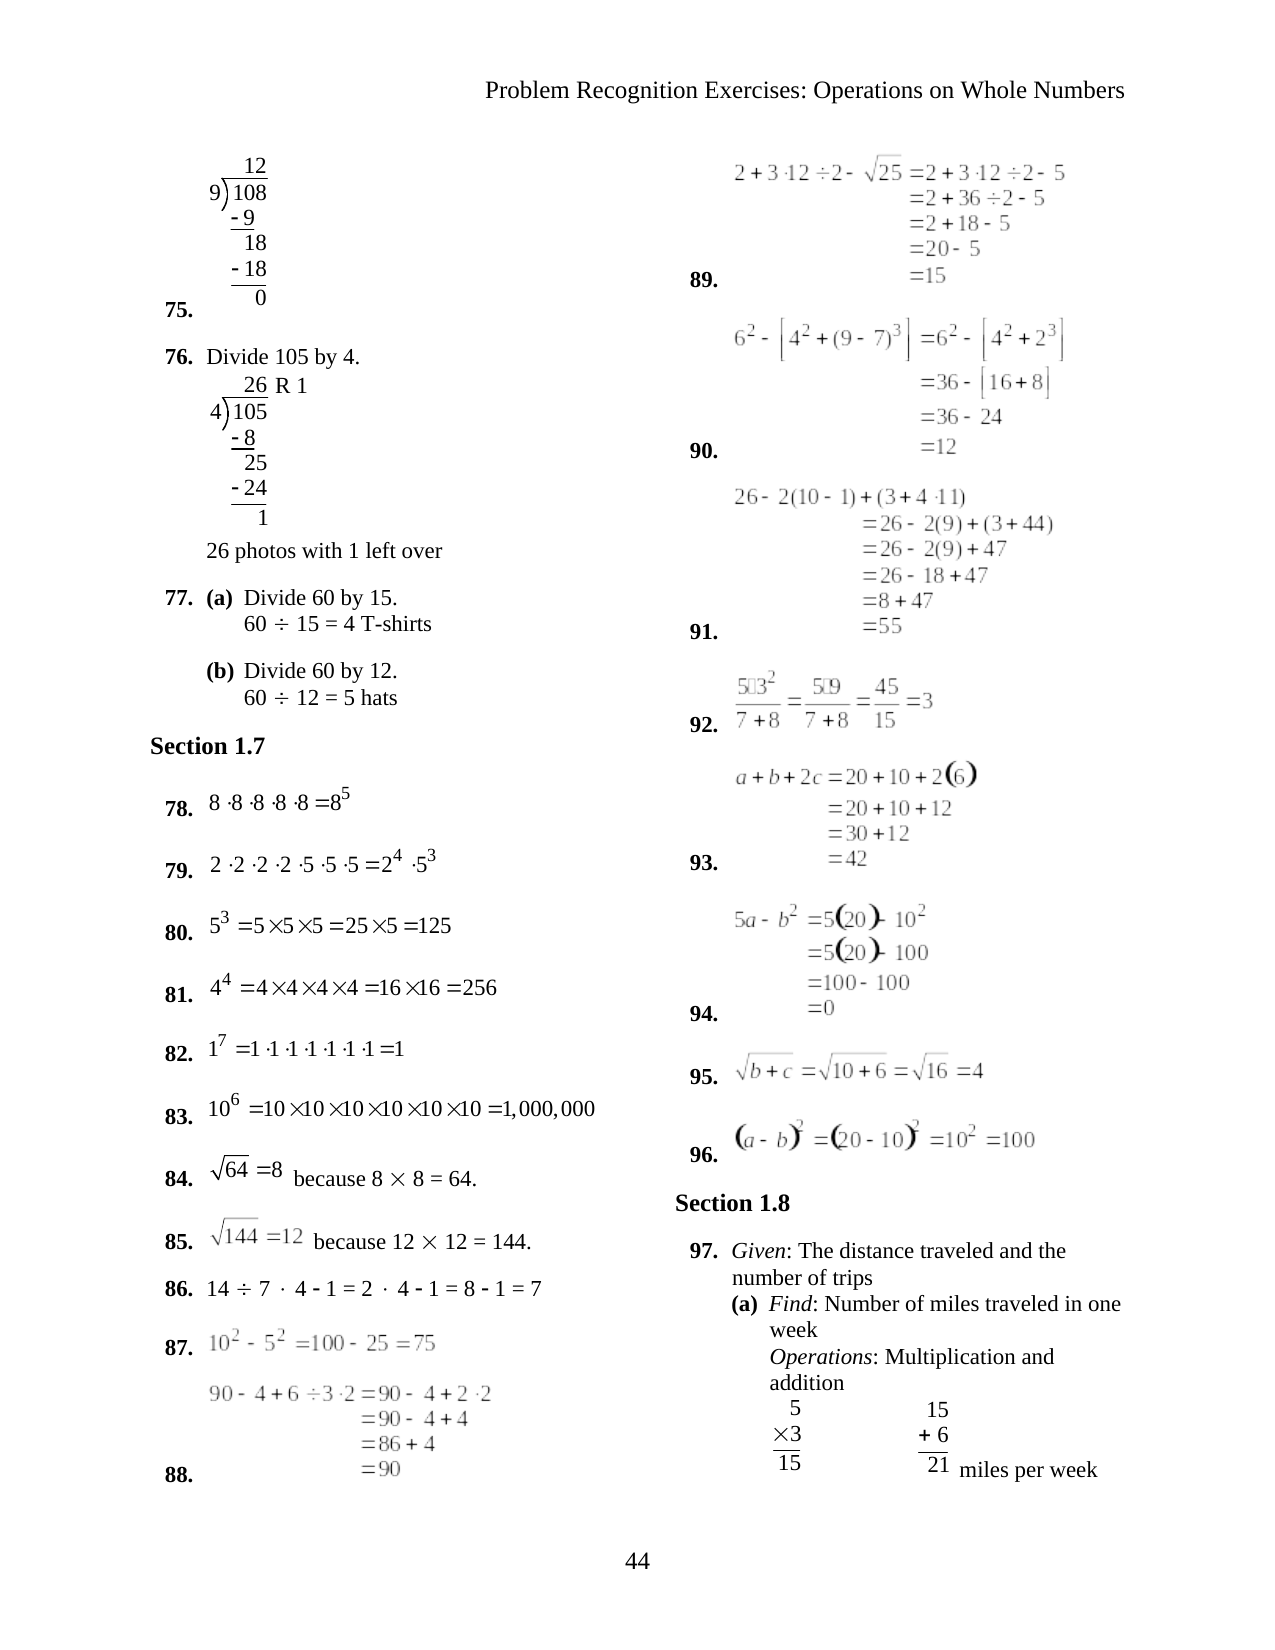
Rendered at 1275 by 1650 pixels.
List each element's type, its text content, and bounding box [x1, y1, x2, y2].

text 90. [675, 313, 1125, 464]
text 92. [675, 665, 1125, 737]
text 86. 14 7 4 1 = 2 4 1 = 8 1 = 7 [150, 1276, 600, 1302]
text 75. [150, 150, 600, 322]
text 93. [675, 758, 1125, 876]
text 78. [150, 781, 600, 822]
text 89. [675, 150, 1125, 292]
text 95. [675, 1047, 1125, 1090]
text 94. [675, 896, 1125, 1026]
text (a) Find: Number of miles traveled in one week Operations: Multiplication and addition miles per week [675, 1290, 1125, 1482]
text Section 1.8 [675, 1188, 1125, 1217]
text 83. [150, 1087, 600, 1129]
text 96. [675, 1111, 1125, 1167]
text 85. because 12 12 = 144. [150, 1212, 600, 1255]
text 87. [150, 1323, 600, 1361]
text 81. [150, 966, 600, 1007]
text 77. (a) Divide 60 by 15. 60 15 = 4 T-shirts [150, 584, 600, 637]
text 84. because 8 8 = 64. [150, 1150, 600, 1191]
text (b) Divide 60 by 12. 60 12 = 5 hats [150, 657, 600, 710]
text 88. [150, 1381, 600, 1488]
text Section 1.7 [150, 731, 600, 760]
text 80. [150, 904, 600, 945]
text 91. [675, 484, 1125, 644]
text 82. [150, 1028, 600, 1066]
text 79. [150, 842, 600, 883]
text 97. Given: The distance traveled and the number of trips [675, 1237, 1125, 1290]
text 76. Divide 105 by 4. 26 photos with 1 left over [150, 343, 600, 563]
